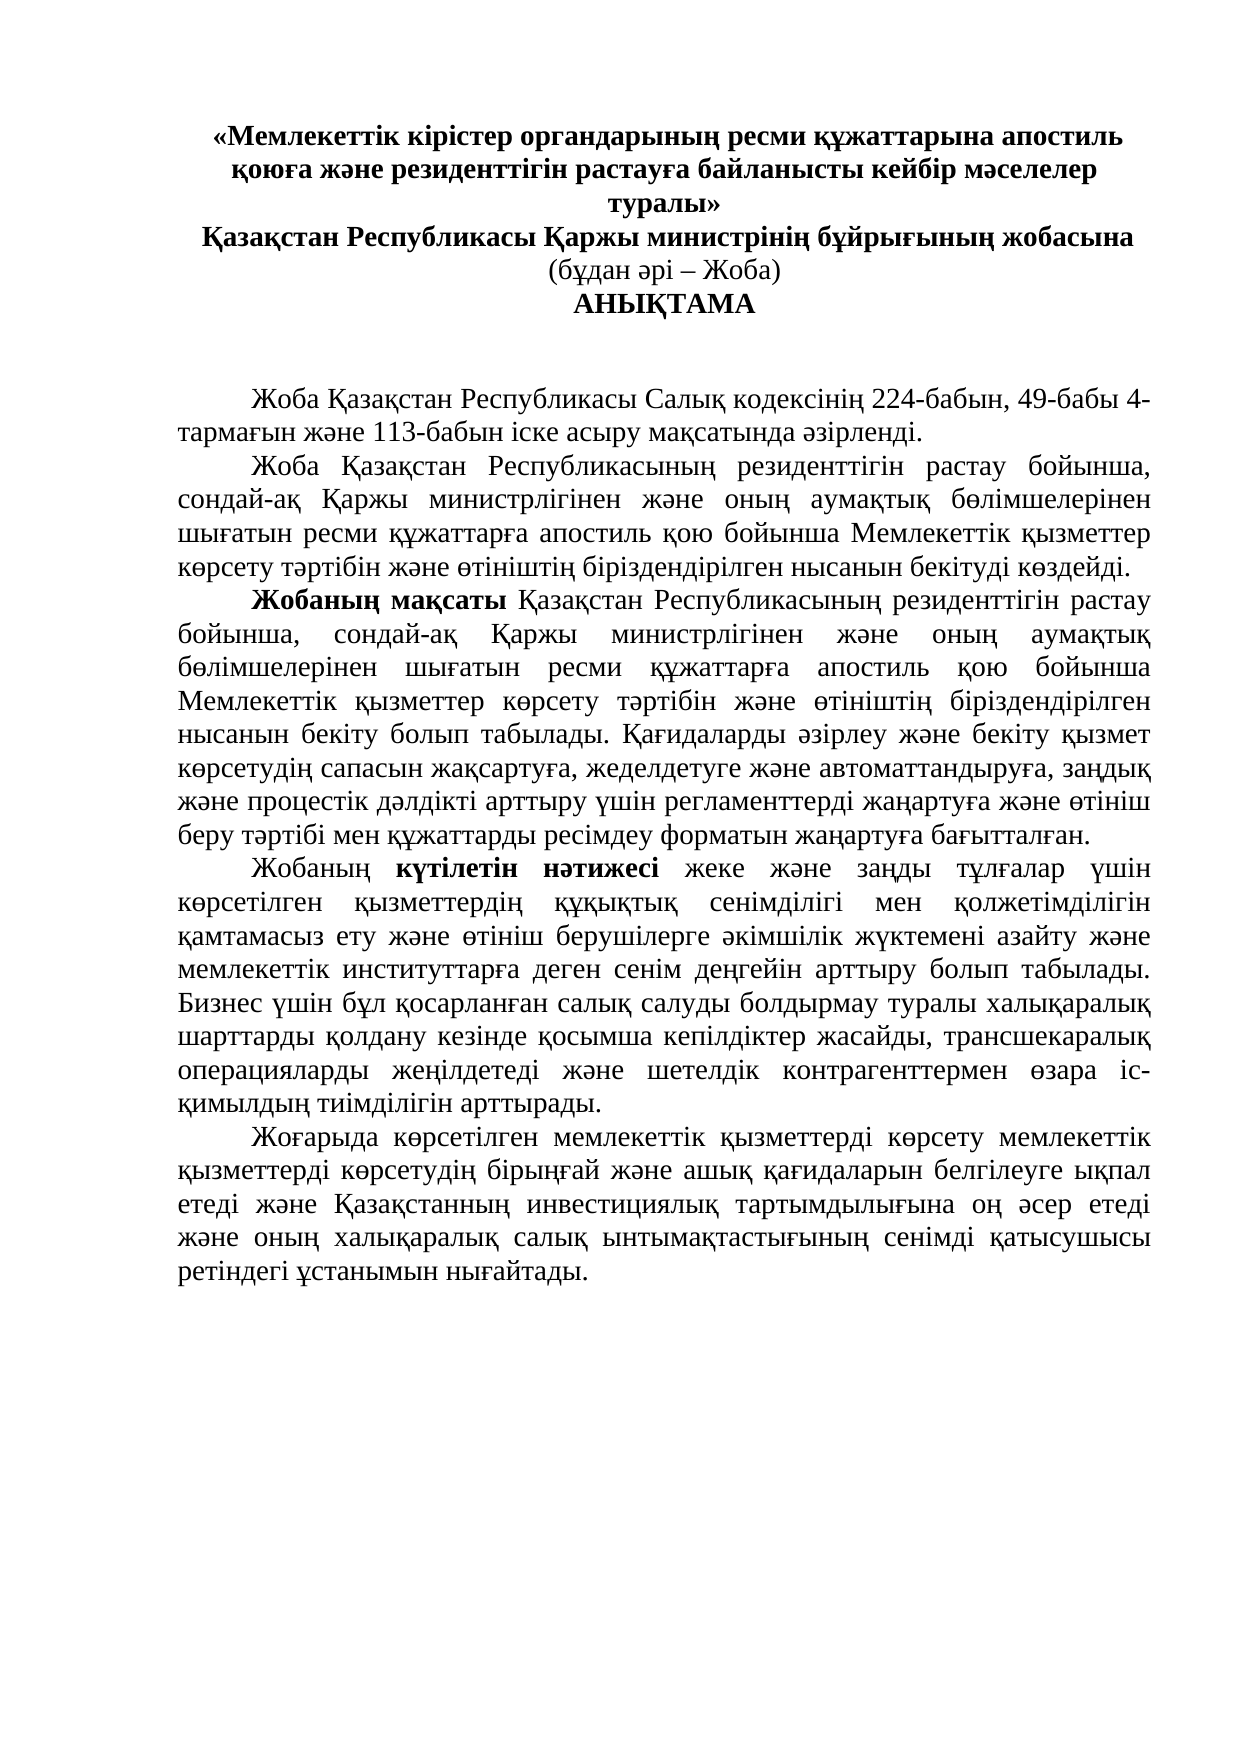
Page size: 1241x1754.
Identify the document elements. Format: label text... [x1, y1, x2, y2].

subtitle АНЫҚТАМА [177, 286, 1152, 319]
text Жоғарыда көрсетілген мемлекеттік қызметтерді көрсету мемлекеттік қызметтерді көрсетудің бірыңғай және ашық қағидаларын белгілеуге ықпал етеді және Қазақстанның инвестициялық тартымдылығына оң әсер етеді және оның халықаралық салық ынтымақтастығының сенімді қатысушысы ретіндегі ұстанымын нығайтады. [177, 1119, 1152, 1287]
subtitle «Мемлекеттік кірістер органдарының ресми құжаттарына апостиль қоюға және резиденттігін растауға байланысты кейбір мәселелер туралы» [177, 118, 1152, 219]
text Жоба Қазақстан Республикасының резиденттігін растау бойынша, сондай-ақ Қаржы министрлігінен және оның аумақтық бөлімшелерінен шығатын ресми құжаттарға апостиль қою бойынша Мемлекеттік қызметтер көрсету тәртібін және өтініштің біріздендірілген нысанын бекітуді көздейді. [177, 448, 1152, 582]
text Жобаның күтілетін нәтижесі жеке және заңды тұлғалар үшін көрсетілген қызметтердің құқықтық сенімділігі мен қолжетімділігін қамтамасыз ету және өтініш берушілерге әкімшілік жүктемені азайту және мемлекеттік институттарға деген сенім деңгейін арттыру болып табылады. Бизнес үшін бұл қосарланған салық салуды болдырмау туралы халықаралық шарттарды қолдану кезінде қосымша кепілдіктер жасайды, трансшекаралық операцияларды жеңілдетеді және шетелдік контрагенттермен өзара іс-қимылдың тиімділігін арттырады. [177, 851, 1152, 1119]
subtitle Қазақстан Республикасы Қаржы министрінің бұйрығының жобасына (бұдан әрі – Жоба) [177, 219, 1152, 286]
text Жоба Қазақстан Республикасы Салық кодексінің 224-бабын, 49-бабы 4-тармағын және 113-бабын іске асыру мақсатында әзірленді. [177, 381, 1152, 448]
text Жобаның мақсаты Қазақстан Республикасының резиденттігін растау бойынша, сондай-ақ Қаржы министрлігінен және оның аумақтық бөлімшелерінен шығатын ресми құжаттарға апостиль қою бойынша Мемлекеттік қызметтер көрсету тәртібін және өтініштің біріздендірілген нысанын бекіту болып табылады. Қағидаларды әзірлеу және бекіту қызмет көрсетудің сапасын жақсартуға, жеделдетуге және автоматтандыруға, заңдық және процестік дәлдікті арттыру үшін регламенттерді жаңартуға және өтініш беру тәртібі мен құжаттарды ресімдеу форматын жаңартуға бағытталған. [177, 582, 1152, 851]
